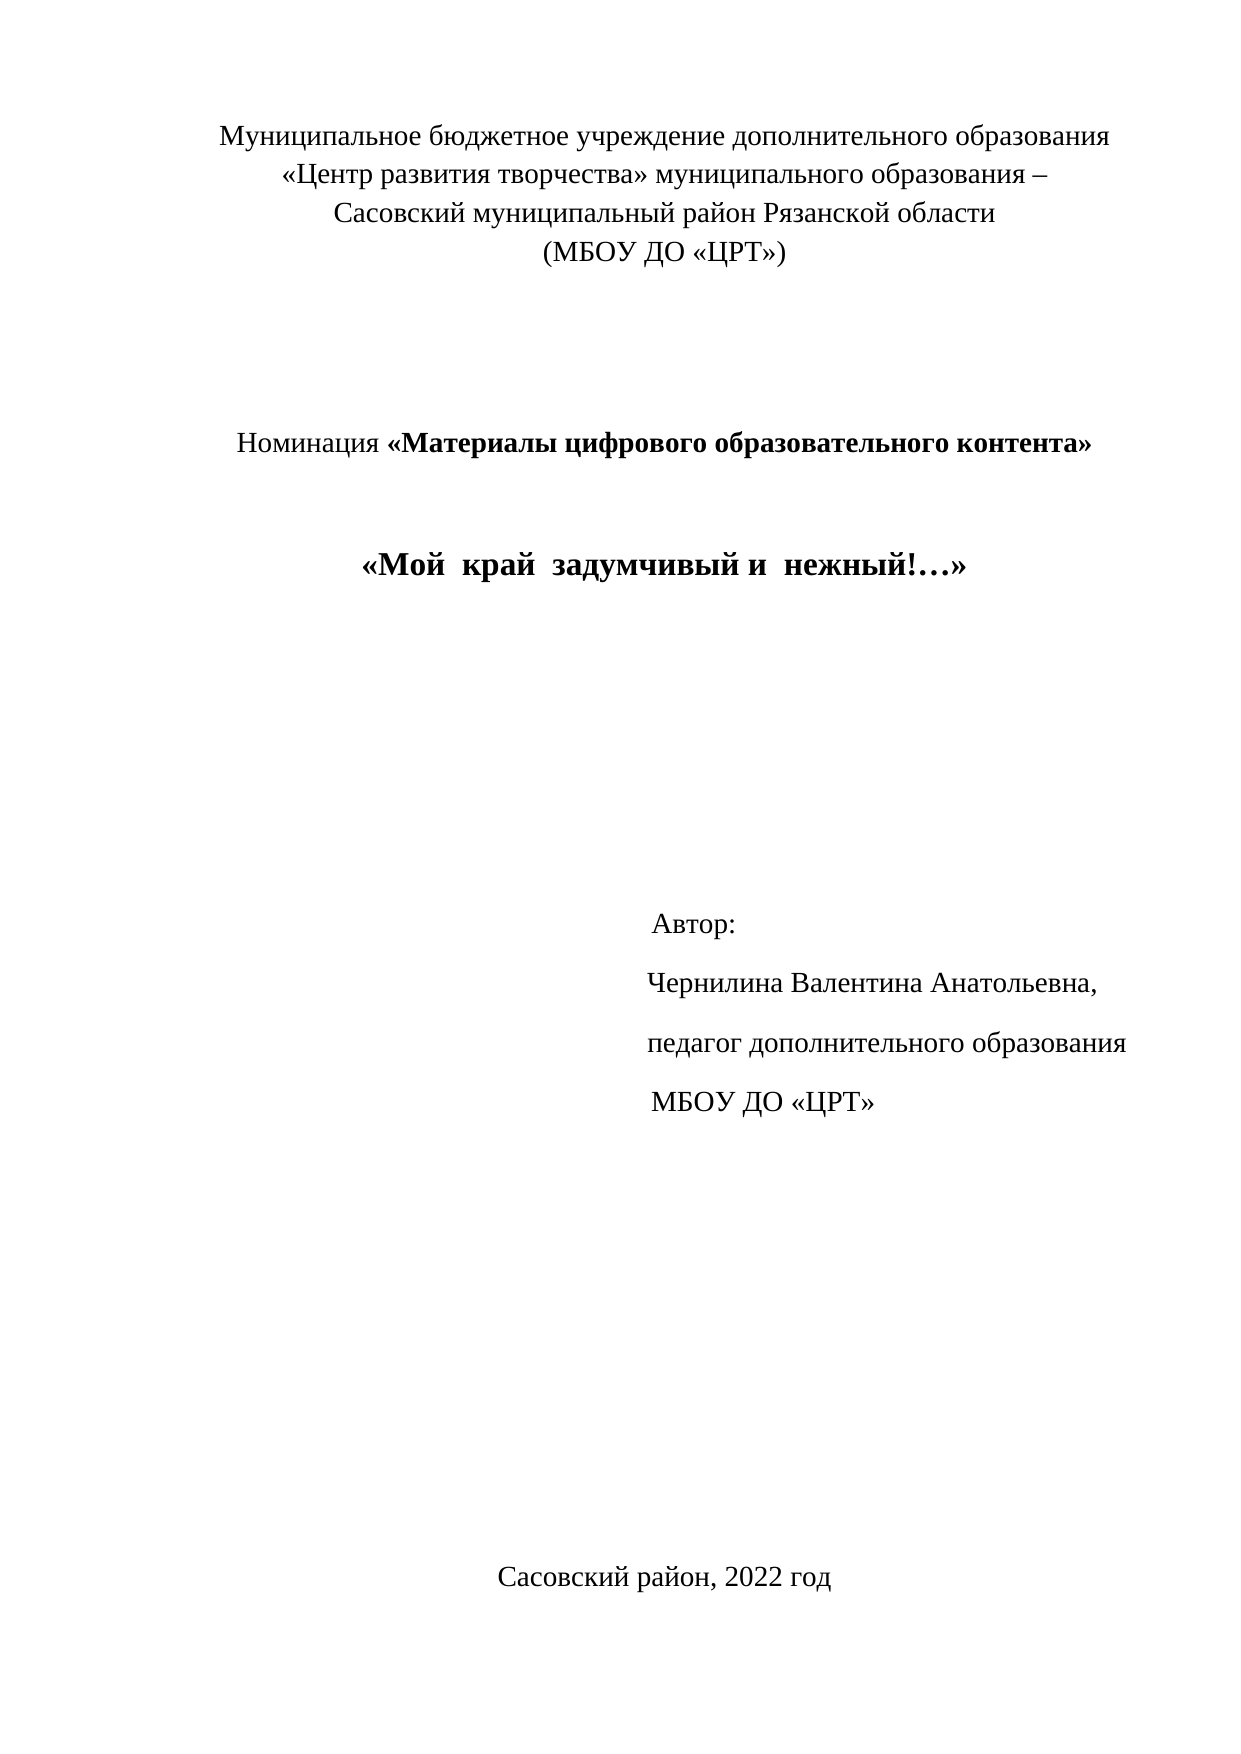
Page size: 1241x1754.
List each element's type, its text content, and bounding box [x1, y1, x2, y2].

text «Мой край задумчивый и нежный!…» [177, 544, 1152, 582]
text Сасовский муниципальный район Рязанской области [177, 195, 1152, 229]
text Номинация «Материалы цифрового образовательного контента» [177, 425, 1152, 459]
text Чернилина Валентина Анатольевна, [177, 965, 1152, 999]
text «Центр развития творчества» муниципального образования – [177, 157, 1152, 190]
text (МБОУ ДО «ЦРТ») [177, 234, 1152, 267]
text Муниципальное бюджетное учреждение дополнительного образования [177, 118, 1152, 152]
text МБОУ ДО «ЦРТ» [177, 1084, 1152, 1118]
text педагог дополнительного образования [177, 1025, 1152, 1058]
text Сасовский район, 2022 год [177, 1559, 1152, 1593]
text Автор: [177, 906, 1152, 939]
